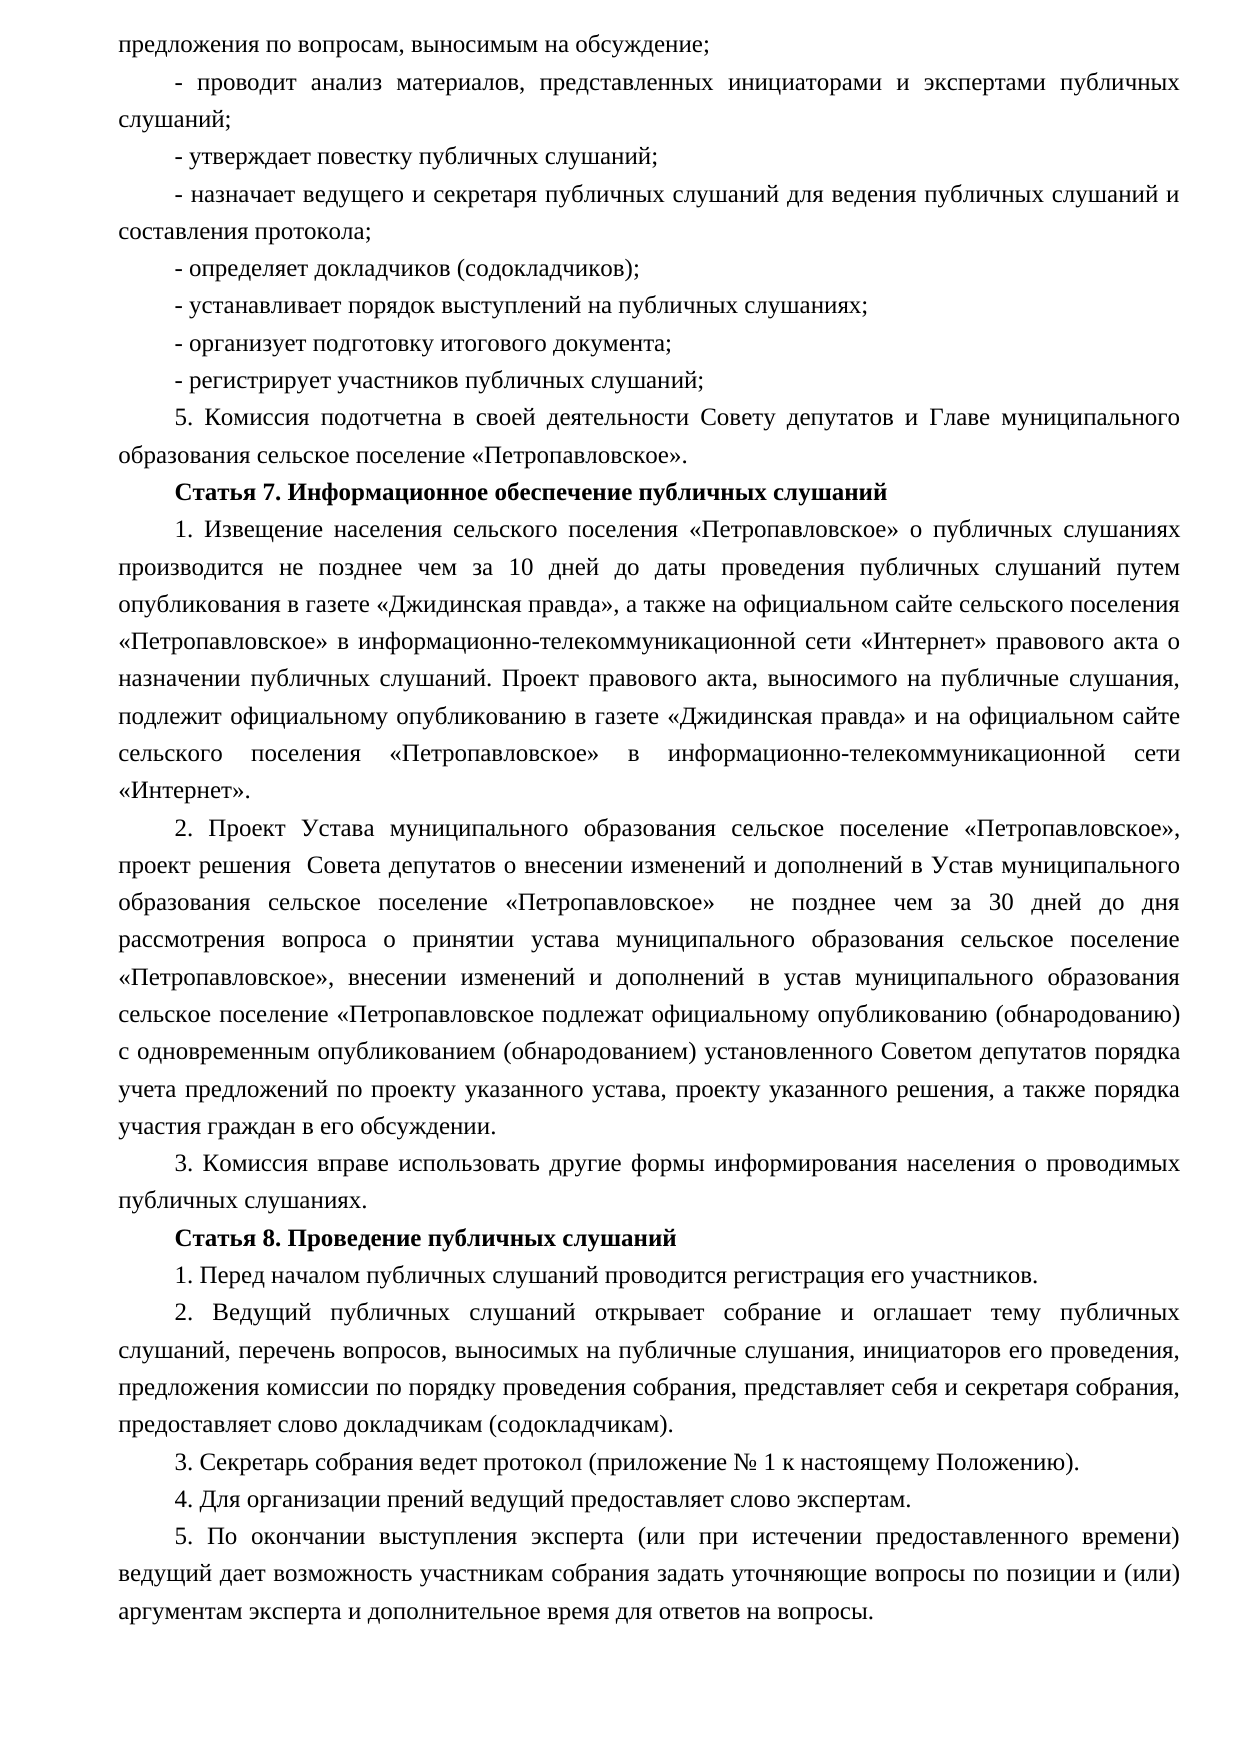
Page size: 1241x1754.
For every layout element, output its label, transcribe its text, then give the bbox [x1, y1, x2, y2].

text - назначает ведущего и секретаря публичных слушаний для ведения публичных слушаний и составления протокола; [118, 179, 1181, 245]
title Статья 8. Проведение публичных слушаний [118, 1223, 1181, 1252]
text 4. Для организации прений ведущий предоставляет слово экспертам. [118, 1484, 1181, 1513]
text 5. Комиссия подотчетна в своей деятельности Совету депутатов и Главе муниципального образования сельское поселение «Петропавловское». [118, 402, 1181, 468]
title Статья 7. Информационное обеспечение публичных слушаний [118, 477, 1181, 506]
text - регистрирует участников публичных слушаний; [118, 365, 1181, 394]
text 2. Проект Устава муниципального образования сельское поселение «Петропавловское», проект решения Совета депутатов о внесении изменений и дополнений в Устав муниципального образования сельское поселение «Петропавловское» не позднее чем за 30 дней до дня рассмотрения вопроса о принятии устава муниципального образования сельское поселение «Петропавловское», внесении изменений и дополнений в устав муниципального образования сельское поселение «Петропавловское подлежат официальному опубликованию (обнародованию) с одновременным опубликованием (обнародованием) установленного Советом депутатов порядка учета предложений по проекту указанного устава, проекту указанного решения, а также порядка участия граждан в его обсуждении. [118, 813, 1181, 1140]
text - организует подготовку итогового документа; [118, 328, 1181, 357]
text - утверждает повестку публичных слушаний; [118, 141, 1181, 170]
text 3. Секретарь собрания ведет протокол (приложение № 1 к настоящему Положению). [118, 1447, 1181, 1475]
text - проводит анализ материалов, представленных инициаторами и экспертами публичных слушаний; [118, 67, 1181, 133]
text - определяет докладчиков (содокладчиков); [118, 253, 1181, 282]
text 1. Перед началом публичных слушаний проводится регистрация его участников. [118, 1260, 1181, 1289]
text 3. Комиссия вправе использовать другие формы информирования населения о проводимых публичных слушаниях. [118, 1148, 1181, 1214]
text - устанавливает порядок выступлений на публичных слушаниях; [118, 291, 1181, 319]
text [118, 29, 1181, 58]
text 2. Ведущий публичных слушаний открывает собрание и оглашает тему публичных слушаний, перечень вопросов, выносимых на публичные слушания, инициаторов его проведения, предложения комиссии по порядку проведения собрания, представляет себя и секретаря собрания, предоставляет слово докладчикам (содокладчикам). [118, 1297, 1181, 1438]
text 1. Извещение населения сельского поселения «Петропавловское» о публичных слушаниях производится не позднее чем за 10 дней до даты проведения публичных слушаний путем опубликования в газете «Джидинская правда», а также на официальном сайте сельского поселения «Петропавловское» в информационно-телекоммуникационной сети «Интернет» правового акта о назначении публичных слушаний. Проект правового акта, выносимого на публичные слушания, подлежит официальному опубликованию в газете «Джидинская правда» и на официальном сайте сельского поселения «Петропавловское» в информационно-телекоммуникационной сети «Интернет». [118, 514, 1181, 804]
text 5. По окончании выступления эксперта (или при истечении предоставленного времени) ведущий дает возможность участникам собрания задать уточняющие вопросы по позиции и (или) аргументам эксперта и дополнительное время для ответов на вопросы. [118, 1521, 1181, 1624]
